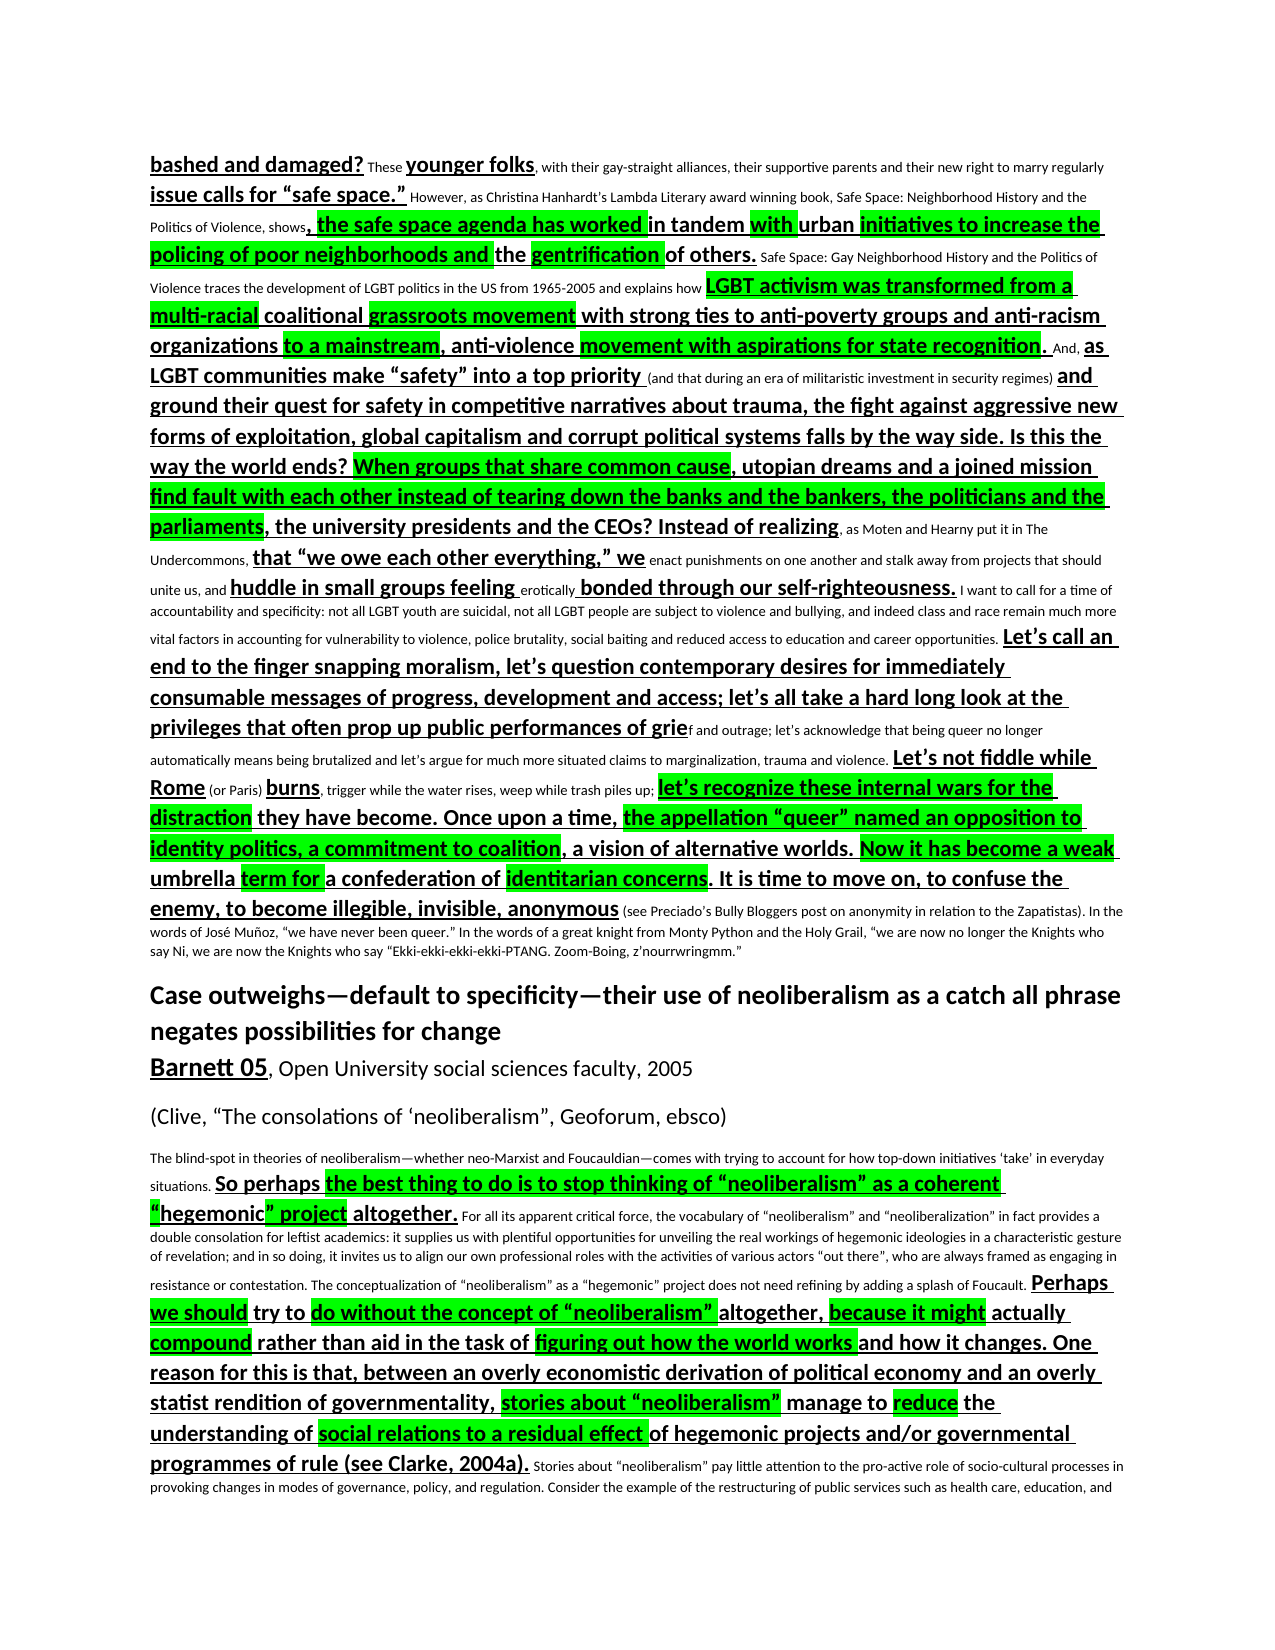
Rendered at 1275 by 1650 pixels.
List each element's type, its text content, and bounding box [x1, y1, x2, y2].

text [150, 150, 1125, 961]
text Barnett 05, Open University social sciences faculty, 2005 [150, 1050, 1125, 1083]
subtitle Case outweighs—default to specificity—their use of neoliberalism as a catch all phrase negates possibilities for change [150, 978, 1125, 1047]
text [150, 1149, 1125, 1496]
text (Clive, “The consolations of ‘neoliberalism”, Geoforum, ebsco) [150, 1102, 1125, 1130]
